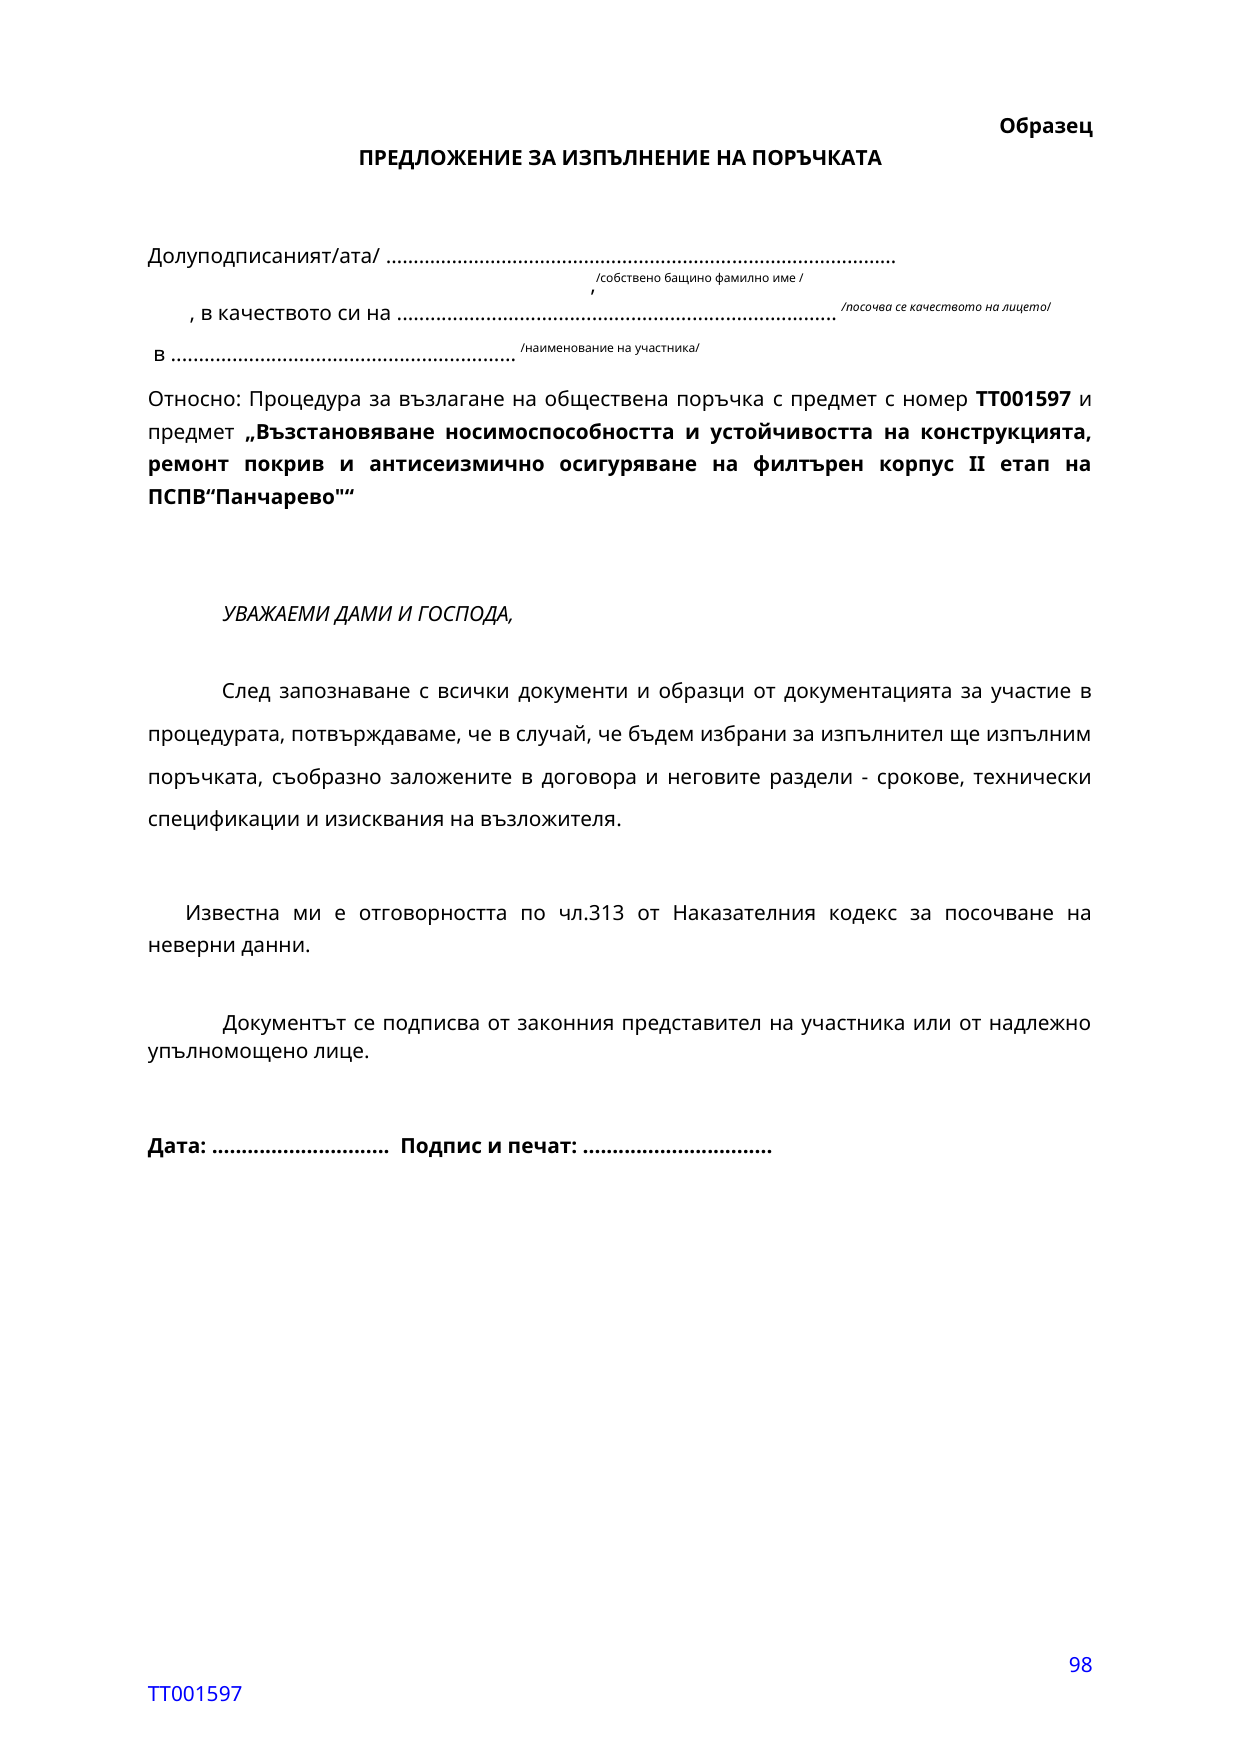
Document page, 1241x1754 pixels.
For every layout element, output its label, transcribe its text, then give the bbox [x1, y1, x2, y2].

text Дата: .............................. Подпис и печат: ................................ [148, 1131, 1092, 1159]
text Долуподписаният/ата/ ………………………………………………………………………………… ,/собствено бащино фамилно име / [148, 241, 1092, 298]
text в .............................................................. /наименование на участника/ [148, 339, 1092, 367]
text Образец [148, 111, 1092, 139]
text Относно: Процедура за възлагане на обществена поръчка с предмет с номер ТТ001597 и предмет „Възстановяване носимоспособността и устойчивостта на конструкцията, ремонт покрив и антисеизмично осигуряване на филтърен корпус II етап на ПСПВ“Панчарево"“ [148, 384, 1092, 510]
text Известна ми е отговорността по чл.313 от Наказателния кодекс за посочване на неверни данни. [148, 898, 1092, 959]
text След запознаване с всички документи и образци от документацията за участие в процедурата, потвърждаваме, че в случай, че бъдем избрани за изпълнител ще изпълним поръчката, съобразно заложените в договора и неговите раздели - срокове, технически спецификации и изисквания на възложителя. [148, 677, 1092, 833]
text ПРЕДЛОЖЕНИЕ ЗА ИЗПЪЛНЕНИЕ НА ПОРЪЧКАТА [148, 143, 1092, 172]
text , в качеството си на ............................................................................... /посочва се качеството на лицето/ [148, 298, 1092, 327]
text УВАЖАЕМИ ДАМИ И ГОСПОДА, [148, 599, 1092, 627]
text Документът се подписва от законния представител на участника или от надлежно упълномощено лице. [148, 1008, 1092, 1065]
